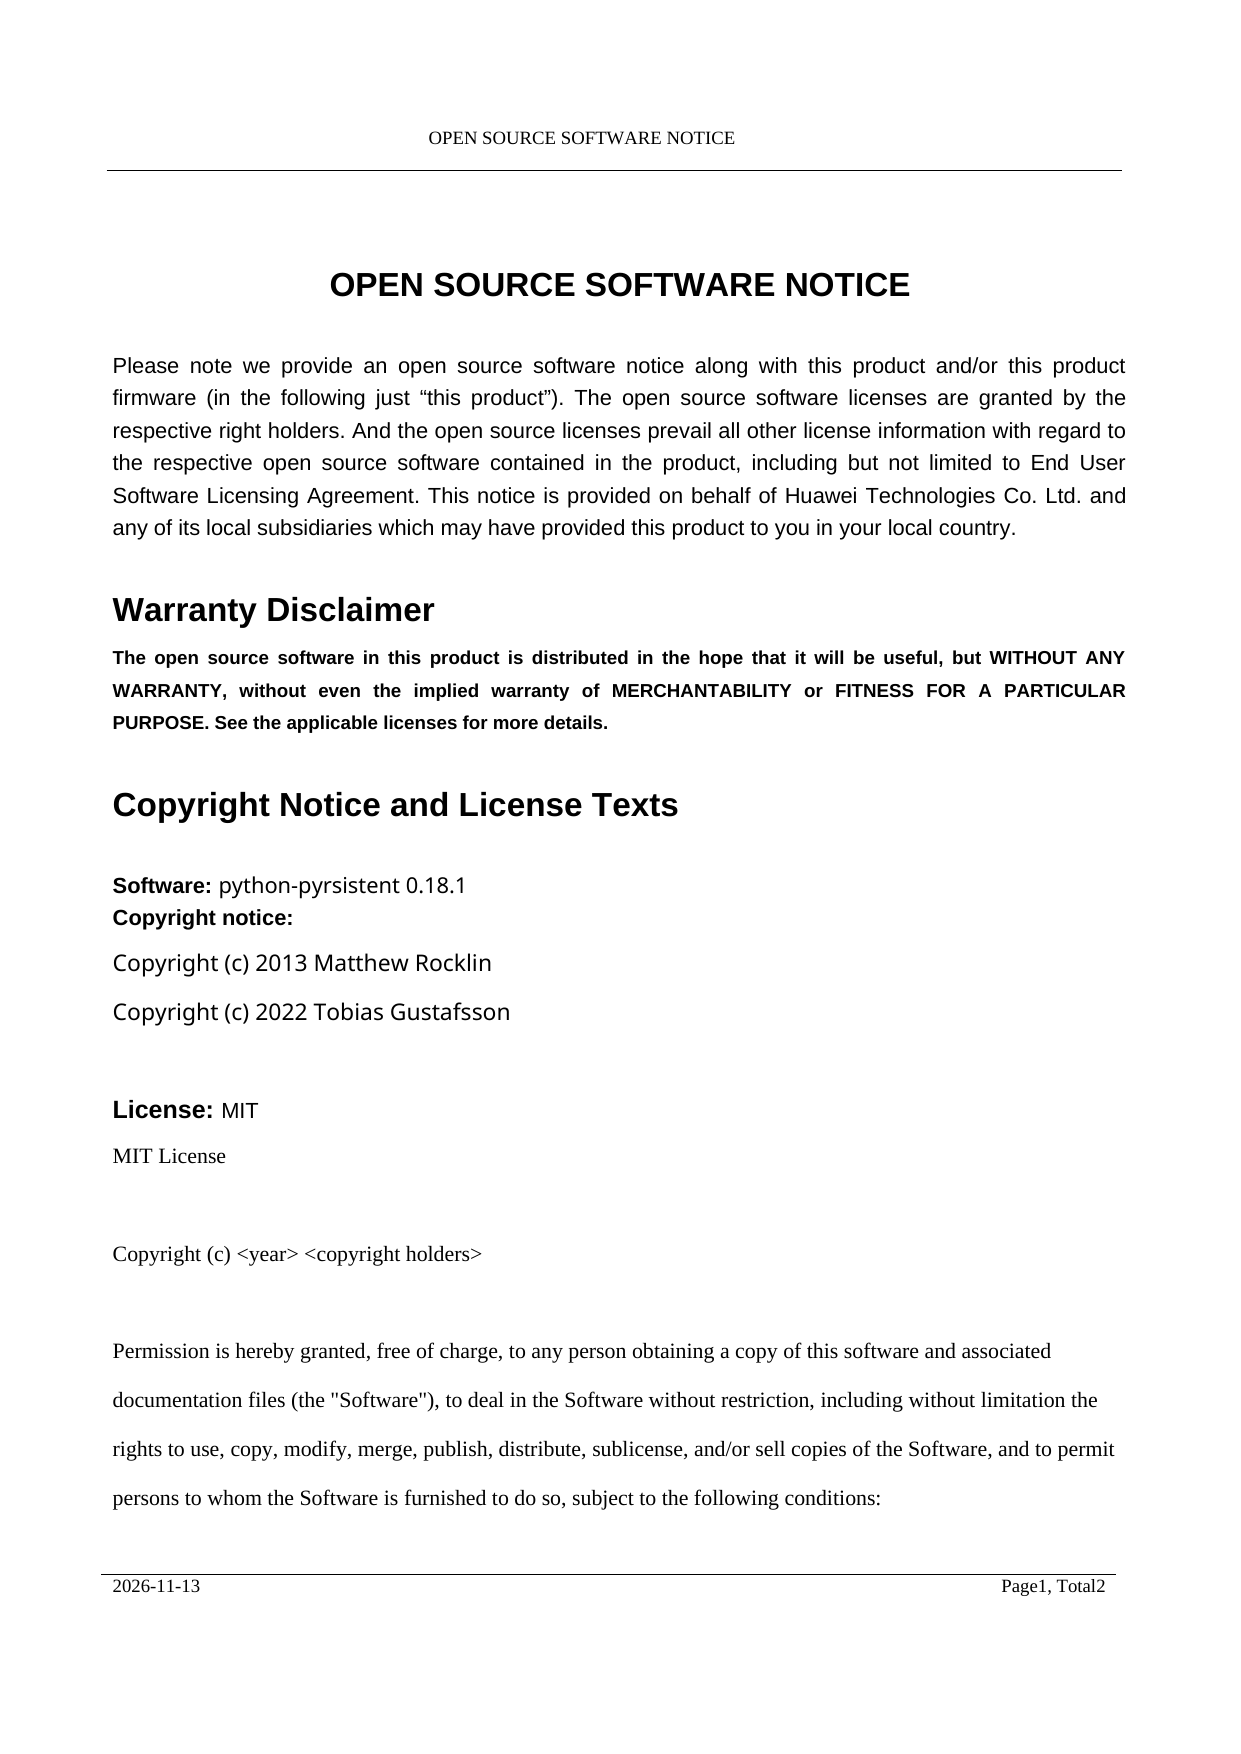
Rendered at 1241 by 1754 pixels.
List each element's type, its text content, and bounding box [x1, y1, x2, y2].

text The open source software in this product is distributed in the hope that it will be useful, but WITHOUT ANY WARRANTY, without even the implied warranty of MERCHANTABILITY or FITNESS FOR A PARTICULAR PURPOSE. See the applicable licenses for more details. [112, 641, 1128, 739]
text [112, 1140, 1128, 1513]
text Copyright (c) 2013 Matthew Rocklin Copyright (c) 2022 Tobias Gustafsson [112, 947, 1128, 1077]
text Copyright notice: [112, 901, 1128, 934]
text License: MIT [112, 1093, 1128, 1125]
text Warranty Disclaimer [112, 576, 1128, 641]
text Please note we provide an open source software notice along with this product and/or this product firmware (in the following just “this product”). The open source software licenses are granted by the respective right holders. And the open source licenses prevail all other license information with regard to the respective open source software contained in the product, including but not limited to End User Software Licensing Agreement. This notice is provided on behalf of Huawei Technologies Co. Ltd. and any of its local subsidiaries which may have provided this product to you in your local country. [112, 349, 1128, 544]
text OPEN SOURCE SOFTWARE NOTICE [112, 251, 1128, 316]
text Copyright Notice and License Texts [112, 771, 1128, 836]
text Software: python-pyrsistent 0.18.1 [112, 869, 1128, 901]
